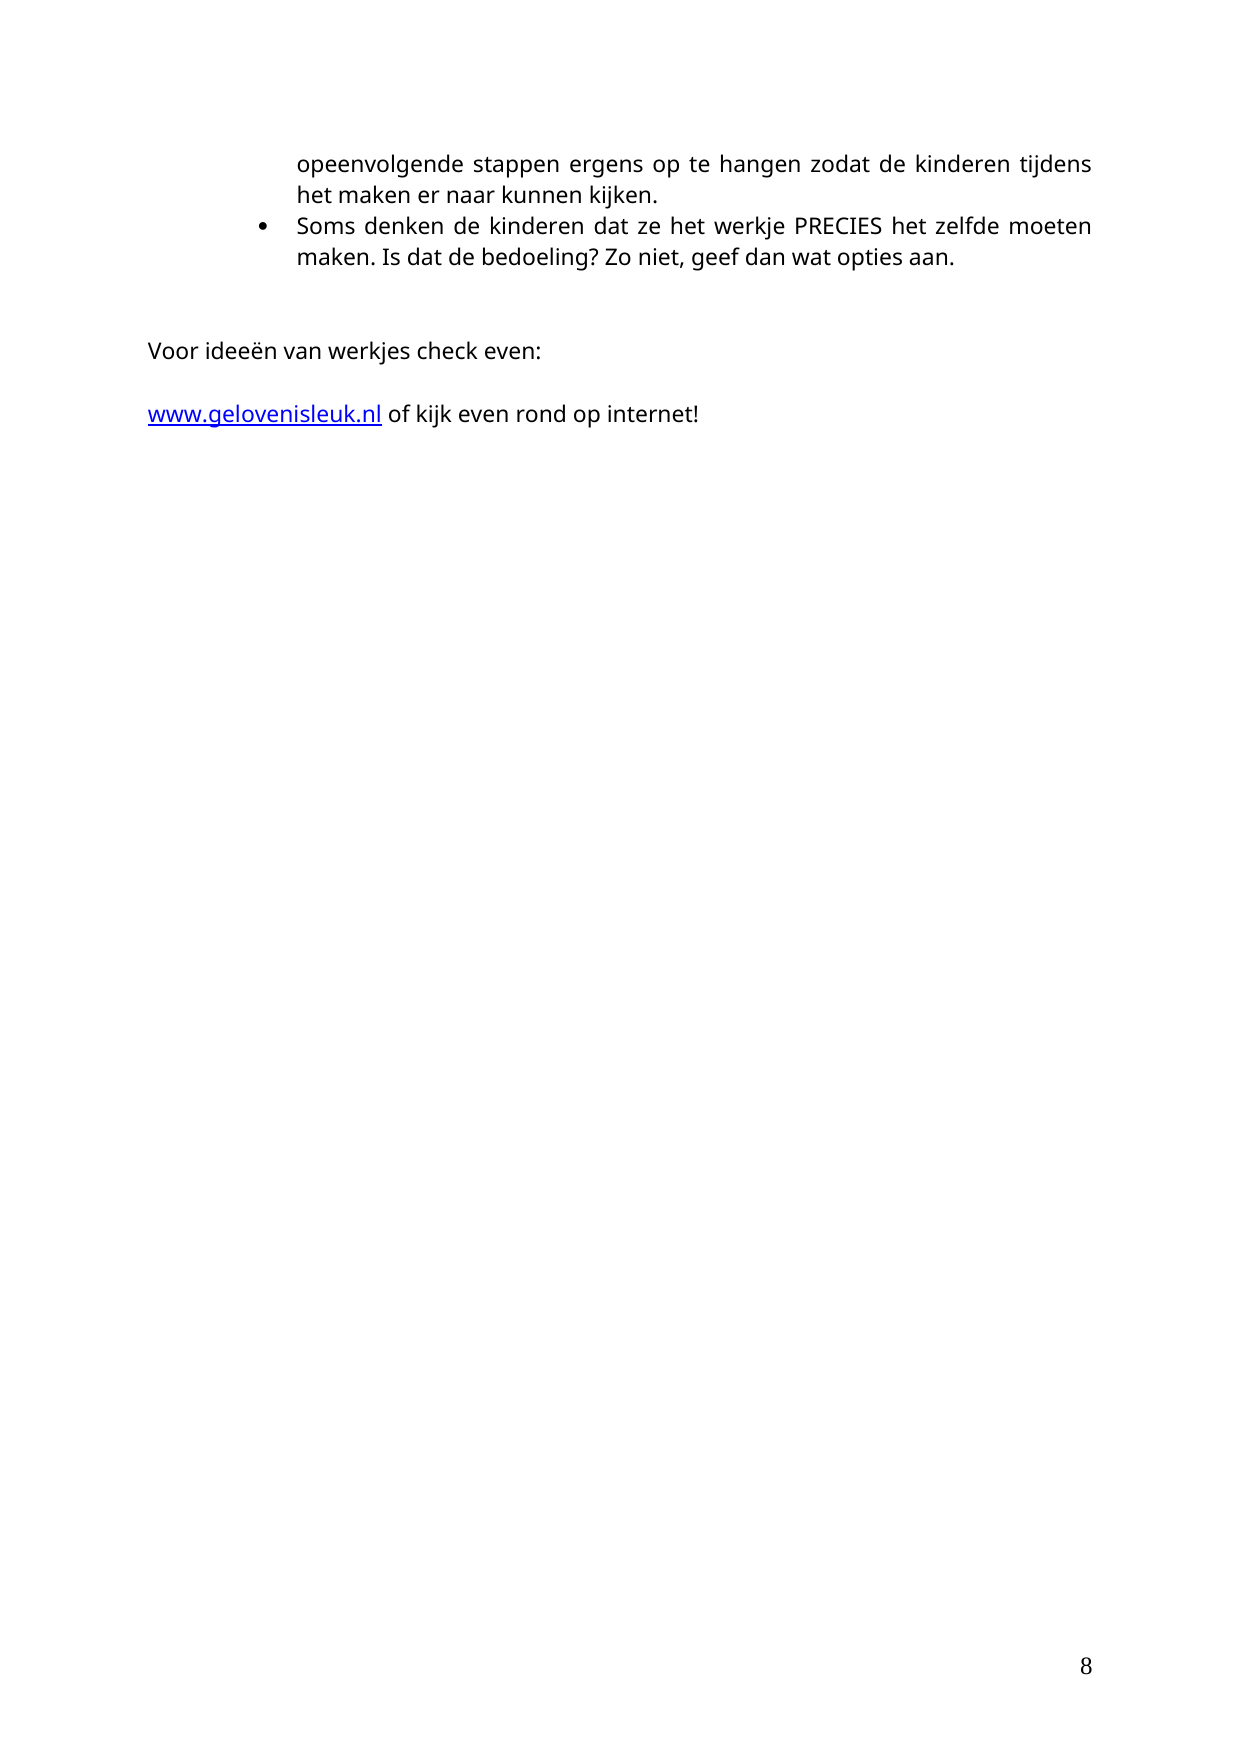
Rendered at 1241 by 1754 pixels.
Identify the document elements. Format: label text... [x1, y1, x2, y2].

text www.gelovenisleuk.nl of kijk even rond op internet! [148, 398, 1093, 429]
text Voor ideeën van werkjes check even: [148, 335, 1093, 366]
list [259, 148, 1093, 210]
list Soms denken de kinderen dat ze het werkje PRECIES het zelfde moeten maken. Is dat de bedoeling? Zo niet, geef dan wat opties aan. [259, 210, 1093, 273]
